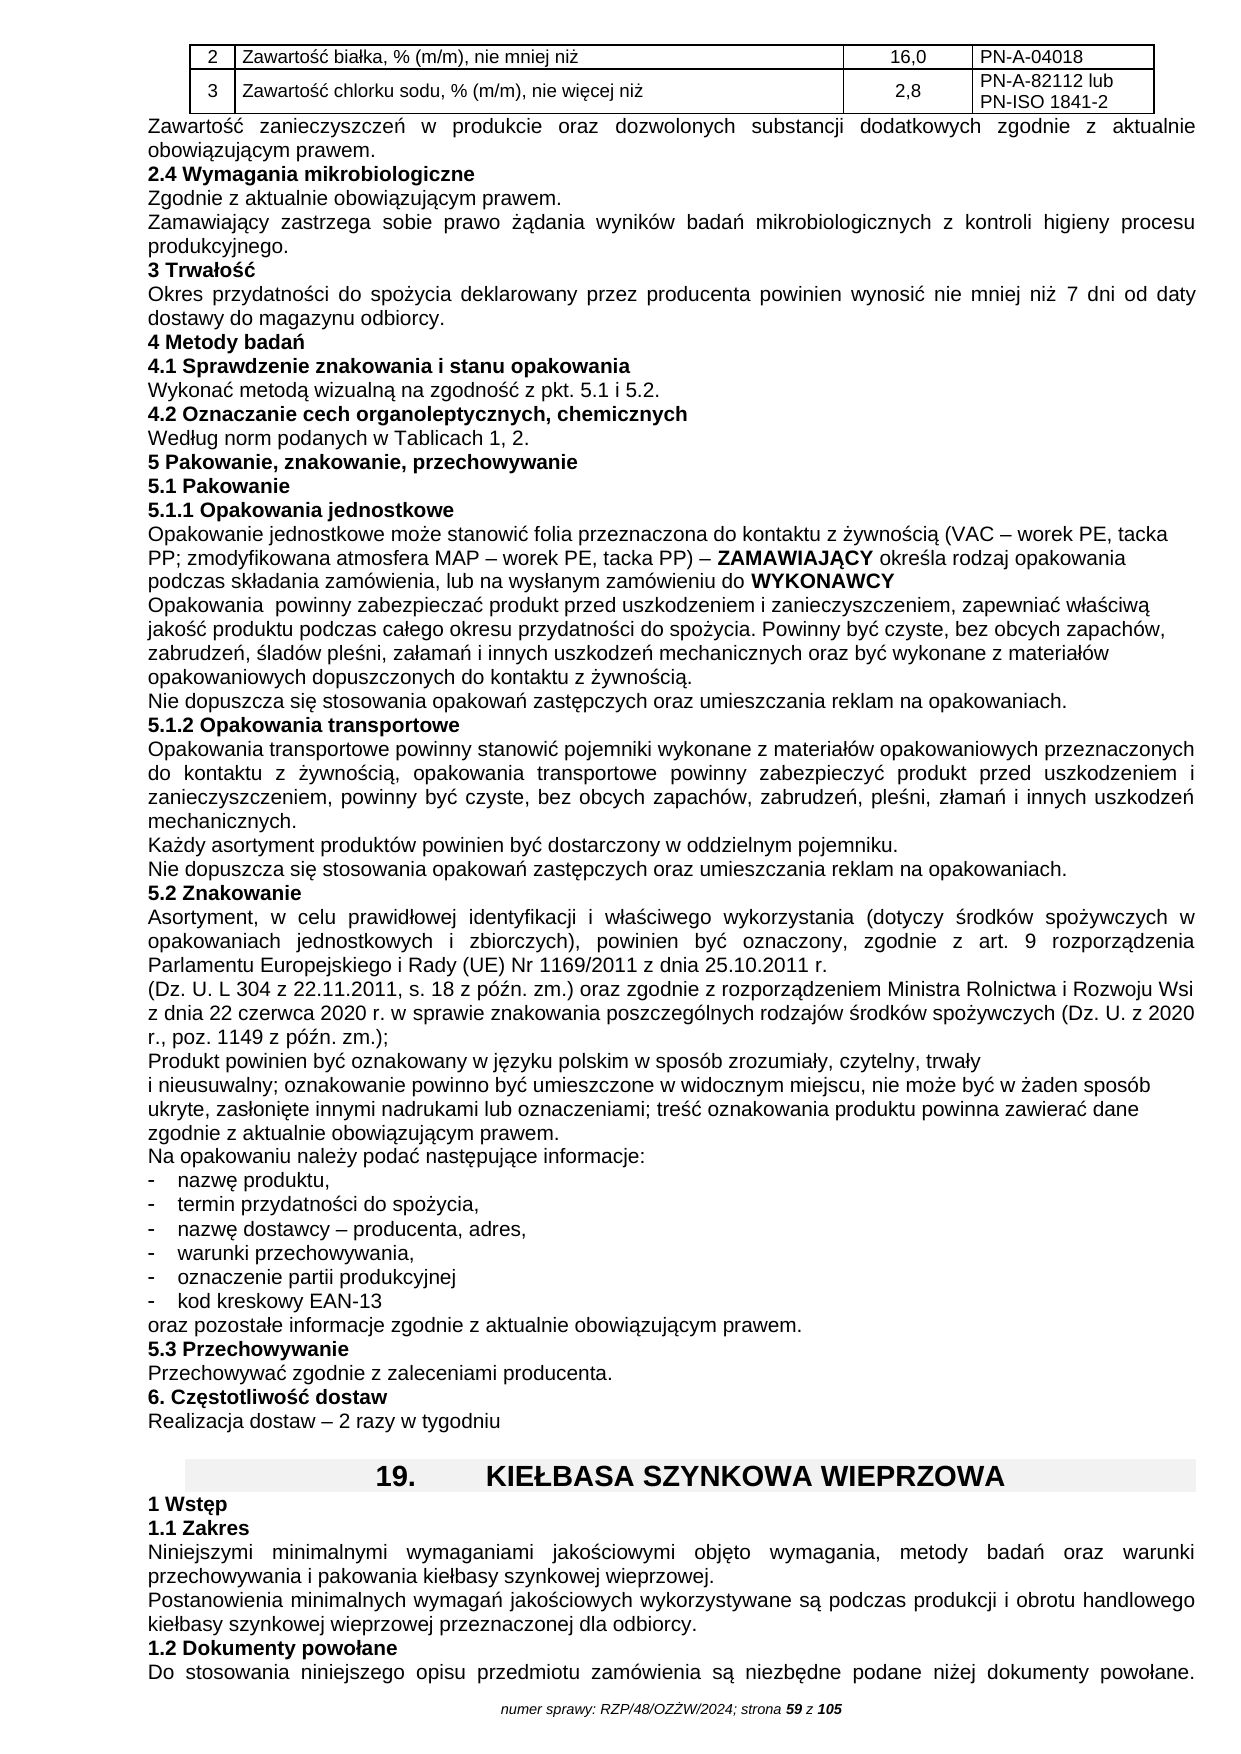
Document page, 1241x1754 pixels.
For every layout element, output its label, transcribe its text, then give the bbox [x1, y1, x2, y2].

text Zamawiający zastrzega sobie prawo żądania wyników badań mikrobiologicznych z kontroli higieny procesu produkcyjnego. [148, 210, 1196, 258]
text 4.1 Sprawdzenie znakowania i stanu opakowania [148, 354, 1196, 378]
text 6. Częstotliwość dostaw [148, 1384, 1196, 1408]
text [148, 1660, 1196, 1684]
text 5.1.2 Opakowania transportowe [148, 713, 1196, 737]
text Nie dopuszcza się stosowania opakowań zastępczych oraz umieszczania reklam na opakowaniach. [148, 689, 1196, 713]
text Nie dopuszcza się stosowania opakowań zastępczych oraz umieszczania reklam na opakowaniach. [148, 857, 1196, 881]
text Przechowywać zgodnie z zaleceniami producenta. [148, 1361, 1196, 1384]
text Opakowanie jednostkowe może stanowić folia przeznaczona do kontaktu z żywnością (VAC – worek PE, tacka PP; zmodyfikowana atmosfera MAP – worek PE, tacka PP) – ZAMAWIAJĄCY określa rodzaj opakowania podczas składania zamówienia, lub na wysłanym zamówieniu do WYKONAWCY [148, 521, 1196, 593]
text Produkt powinien być oznakowany w języku polskim w sposób zrozumiały, czytelny, trwały i nieusuwalny; oznakowanie powinno być umieszczone w widocznym miejscu, nie może być w żaden sposób ukryte, zasłonięte innymi nadrukami lub oznaczeniami; treść oznakowania produktu powinna zawierać dane zgodnie z aktualnie obowiązującym prawem. [148, 1048, 1196, 1144]
text oraz pozostałe informacje zgodnie z aktualnie obowiązującym prawem. [148, 1313, 1196, 1337]
text Postanowienia minimalnych wymagań jakościowych wykorzystywane są podczas produkcji i obrotu handlowego kiełbasy szynkowej wieprzowej przeznaczonej dla odbiorcy. [148, 1588, 1196, 1636]
text Niniejszymi minimalnymi wymaganiami jakościowymi objęto wymagania, metody badań oraz warunki przechowywania i pakowania kiełbasy szynkowej wieprzowej. [148, 1540, 1196, 1588]
text 4 Metody badań [148, 330, 1196, 354]
list kiełbasa szynkowa wieprzowa [185, 1459, 1196, 1492]
text 1.1 Zakres [148, 1516, 1196, 1540]
text Zgodnie z aktualnie obowiązującym prawem. [148, 186, 1196, 210]
text Opakowania powinny zabezpieczać produkt przed uszkodzeniem i zanieczyszczeniem, zapewniać właściwą jakość produktu podczas całego okresu przydatności do spożycia. Powinny być czyste, bez obcych zapachów, zabrudzeń, śladów pleśni, załamań i innych uszkodzeń mechanicznych oraz być wykonane z materiałów opakowaniowych dopuszczonych do kontaktu z żywnością. [148, 593, 1196, 689]
text 4.2 Oznaczanie cech organoleptycznych, chemicznych [148, 402, 1196, 426]
text Zawartość zanieczyszczeń w produkcie oraz dozwolonych substancji dodatkowych zgodnie z aktualnie obowiązującym prawem. [148, 114, 1196, 162]
text Na opakowaniu należy podać następujące informacje: [148, 1144, 1196, 1168]
text Każdy asortyment produktów powinien być dostarczony w oddzielnym pojemniku. [148, 833, 1196, 857]
text Asortyment, w celu prawidłowej identyfikacji i właściwego wykorzystania (dotyczy środków spożywczych w opakowaniach jednostkowych i zbiorczych), powinien być oznaczony, zgodnie z art. 9 rozporządzenia Parlamentu Europejskiego i Rady (UE) Nr 1169/2011 z dnia 25.10.2011 r. [148, 905, 1196, 977]
list nazwę dostawcy – producenta, adres, [148, 1216, 1196, 1240]
text Okres przydatności do spożycia deklarowany przez producenta powinien wynosić nie mniej niż 7 dni od daty dostawy do magazynu odbiorcy. [148, 282, 1196, 330]
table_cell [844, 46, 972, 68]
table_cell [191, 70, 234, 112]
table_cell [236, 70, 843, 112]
text 3 Trwałość [148, 258, 1196, 282]
text 5.2 Znakowanie [148, 881, 1196, 905]
text Według norm podanych w Tablicach 1, 2. [148, 426, 1196, 449]
text 5.1.1 Opakowania jednostkowe [148, 497, 1196, 521]
text 1 Wstęp [148, 1492, 1196, 1516]
text Wykonać metodą wizualną na zgodność z pkt. 5.1 i 5.2. [148, 378, 1196, 402]
text 5 Pakowanie, znakowanie, przechowywanie [148, 449, 1196, 473]
list warunki przechowywania, [148, 1240, 1196, 1264]
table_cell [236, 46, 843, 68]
text (Dz. U. L 304 z 22.11.2011, s. 18 z późn. zm.) oraz zgodnie z rozporządzeniem Ministra Rolnictwa i Rozwoju Wsi z dnia 22 czerwca 2020 r. w sprawie znakowania poszczególnych rodzajów środków spożywczych (Dz. U. z 2020 r., poz. 1149 z późn. zm.); [148, 977, 1196, 1048]
list kod kreskowy EAN-13 [148, 1288, 1196, 1313]
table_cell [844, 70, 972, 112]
text 5.1 Pakowanie [148, 473, 1196, 497]
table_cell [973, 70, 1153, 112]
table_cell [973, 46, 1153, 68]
text 2.4 Wymagania mikrobiologiczne [148, 162, 1196, 186]
text 1.2 Dokumenty powołane [148, 1636, 1196, 1660]
list termin przydatności do spożycia, [148, 1192, 1196, 1216]
text 5.3 Przechowywanie [148, 1337, 1196, 1361]
list oznaczenie partii produkcyjnej [148, 1264, 1196, 1288]
text Opakowania transportowe powinny stanowić pojemniki wykonane z materiałów opakowaniowych przeznaczonych do kontaktu z żywnością, opakowania transportowe powinny zabezpieczyć produkt przed uszkodzeniem i zanieczyszczeniem, powinny być czyste, bez obcych zapachów, zabrudzeń, pleśni, złamań i innych uszkodzeń mechanicznych. [148, 737, 1196, 833]
list nazwę produktu, [148, 1168, 1196, 1192]
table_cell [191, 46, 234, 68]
text Realizacja dostaw – 2 razy w tygodniu [148, 1408, 1196, 1432]
